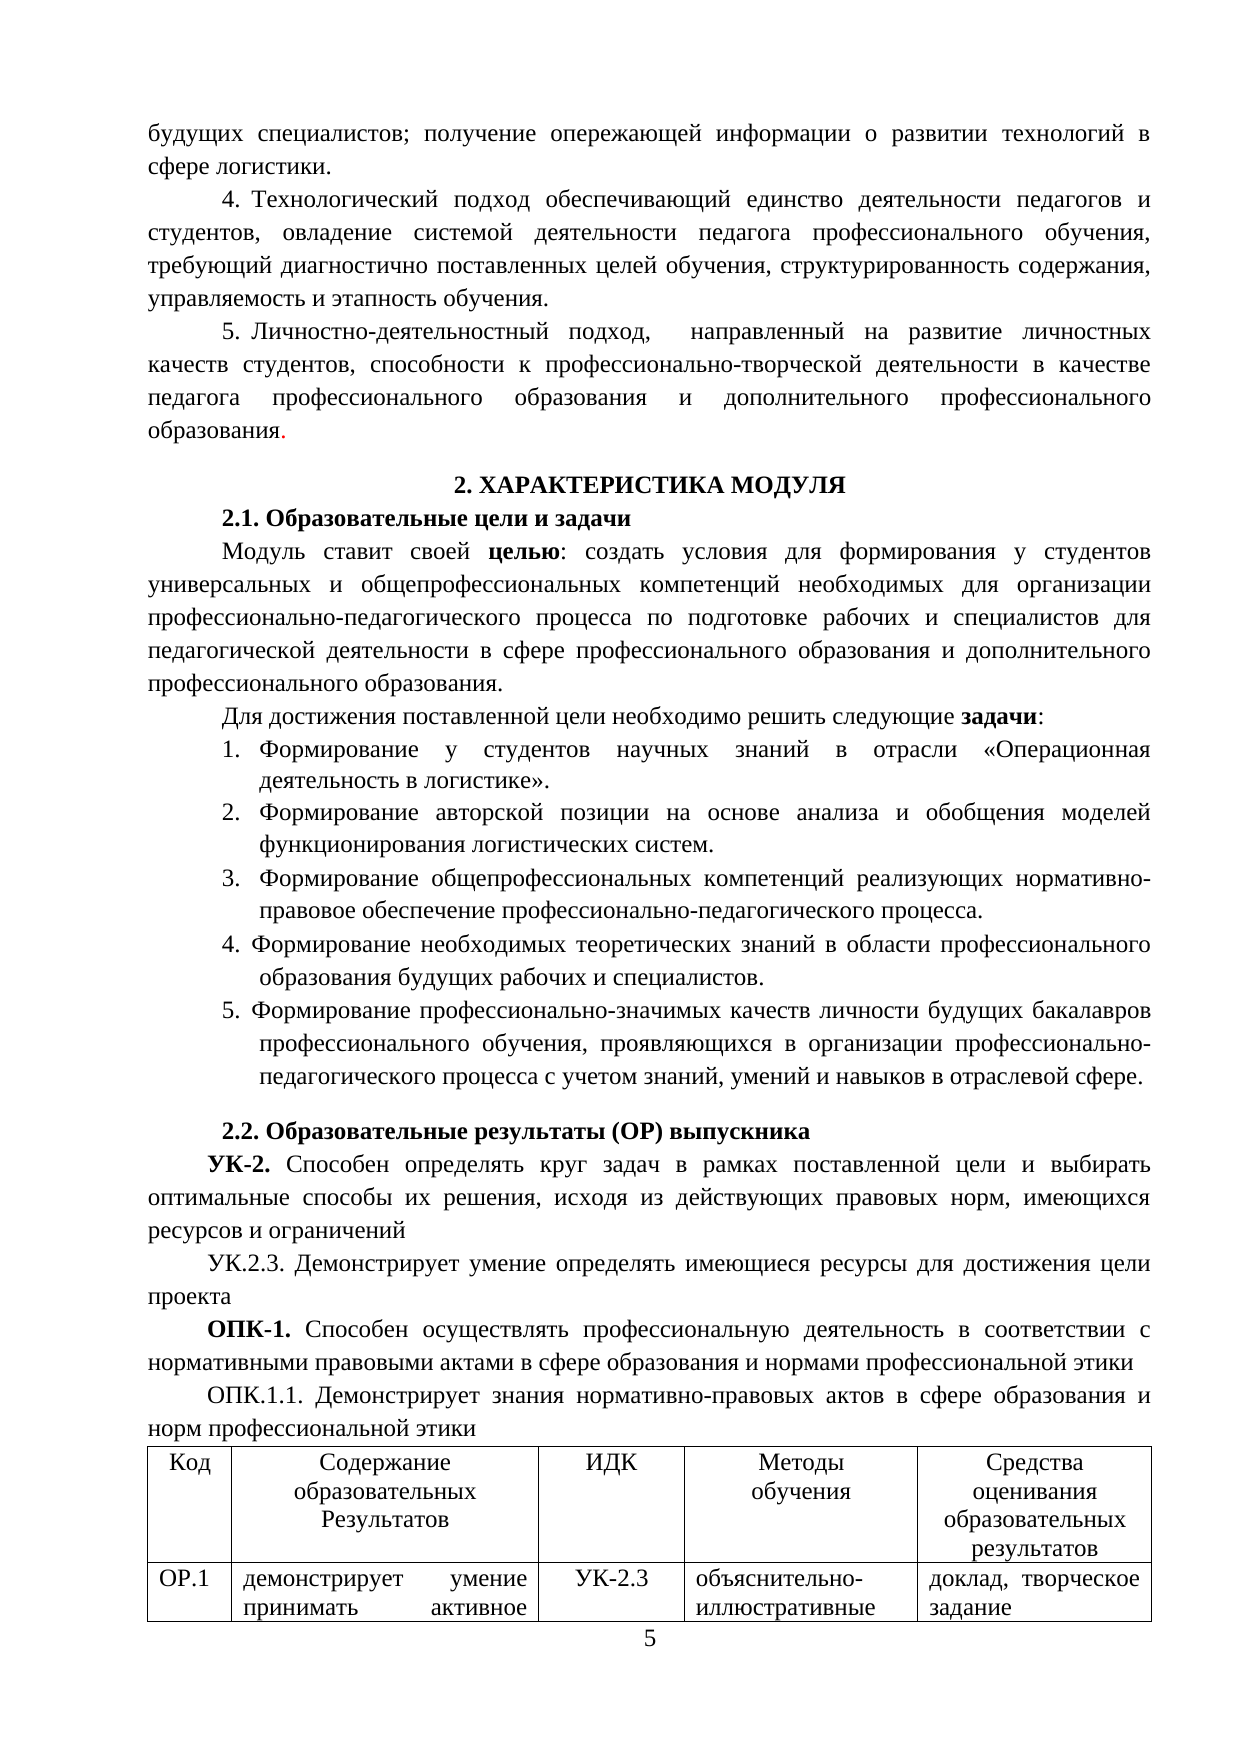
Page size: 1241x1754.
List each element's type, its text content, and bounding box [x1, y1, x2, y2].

text УК.2.3. Демонстрирует умение определять имеющиеся ресурсы для достижения цели проекта [148, 1248, 1152, 1309]
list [148, 118, 1152, 180]
list Формирование общепрофессиональных компетенций реализующих нормативно-правовое обеспечение профессионально-педагогического процесса. [222, 863, 1152, 924]
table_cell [685, 1563, 917, 1621]
text ОПК-1. Способен осуществлять профессиональную деятельность в соответствии с нормативными правовыми актами в сфере образования и нормами профессиональной этики [148, 1314, 1152, 1376]
text 2. ХАРАКТЕРИСТИКА МОДУЛЯ [148, 470, 1152, 499]
list Личностно-деятельностный подход, направленный на развитие личностных качеств студентов, способности к профессионально-творческой деятельности в качестве педагога профессионального образования и дополнительного профессионального образования. [148, 316, 1152, 444]
text УК-2. Способен определять круг задач в рамках поставленной цели и выбирать оптимальные способы их решения, исходя из действующих правовых норм, имеющихся ресурсов и ограничений [148, 1149, 1152, 1243]
text Модуль ставит своей целью: создать условия для формирования у студентов универсальных и общепрофессиональных компетенций необходимых для организации профессионально-педагогического процесса по подготовке рабочих и специалистов для педагогической деятельности в сфере профессионального образования и дополнительного профессионального образования. [148, 536, 1152, 697]
text Для достижения поставленной цели необходимо решить следующие задачи: [148, 701, 1152, 730]
list Технологический подход обеспечивающий единство деятельности педагогов и студентов, овладение системой деятельности педагога профессионального обучения, требующий диагностично поставленных целей обучения, структурированность содержания, управляемость и этапность обучения. [148, 184, 1152, 312]
table_header Код [148, 1447, 231, 1562]
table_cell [232, 1563, 538, 1621]
list Формирование профессионально-значимых качеств личности будущих бакалавров профессионального обучения, проявляющихся в организации профессионально-педагогического процесса с учетом знаний, умений и навыков в отраслевой сфере. [222, 995, 1152, 1089]
table_cell УК-2.3 [539, 1563, 684, 1621]
text 2.1. Образовательные цели и задачи [148, 503, 1152, 532]
table_header ИДК [539, 1447, 684, 1562]
table_header Содержание образовательных Результатов [232, 1447, 538, 1562]
list Формирование авторской позиции на основе анализа и обобщения моделей функционирования логистических систем. [222, 797, 1152, 858]
text 2.2. Образовательные результаты (ОР) выпускника [148, 1116, 1138, 1144]
text ОПК.1.1. Демонстрирует знания нормативно-правовых актов в сфере образования и норм профессиональной этики [148, 1380, 1152, 1442]
list Формирование необходимых теоретических знаний в области профессионального образования будущих рабочих и специалистов. [222, 929, 1152, 990]
table_header Методы обучения [685, 1447, 917, 1562]
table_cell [918, 1563, 1151, 1621]
table_header Средства оценивания образовательных результатов [918, 1447, 1151, 1562]
table_cell ОР.1 [148, 1563, 231, 1621]
list Формирование у студентов научных знаний в отрасли «Операционная деятельность в логистике». [222, 734, 1152, 794]
